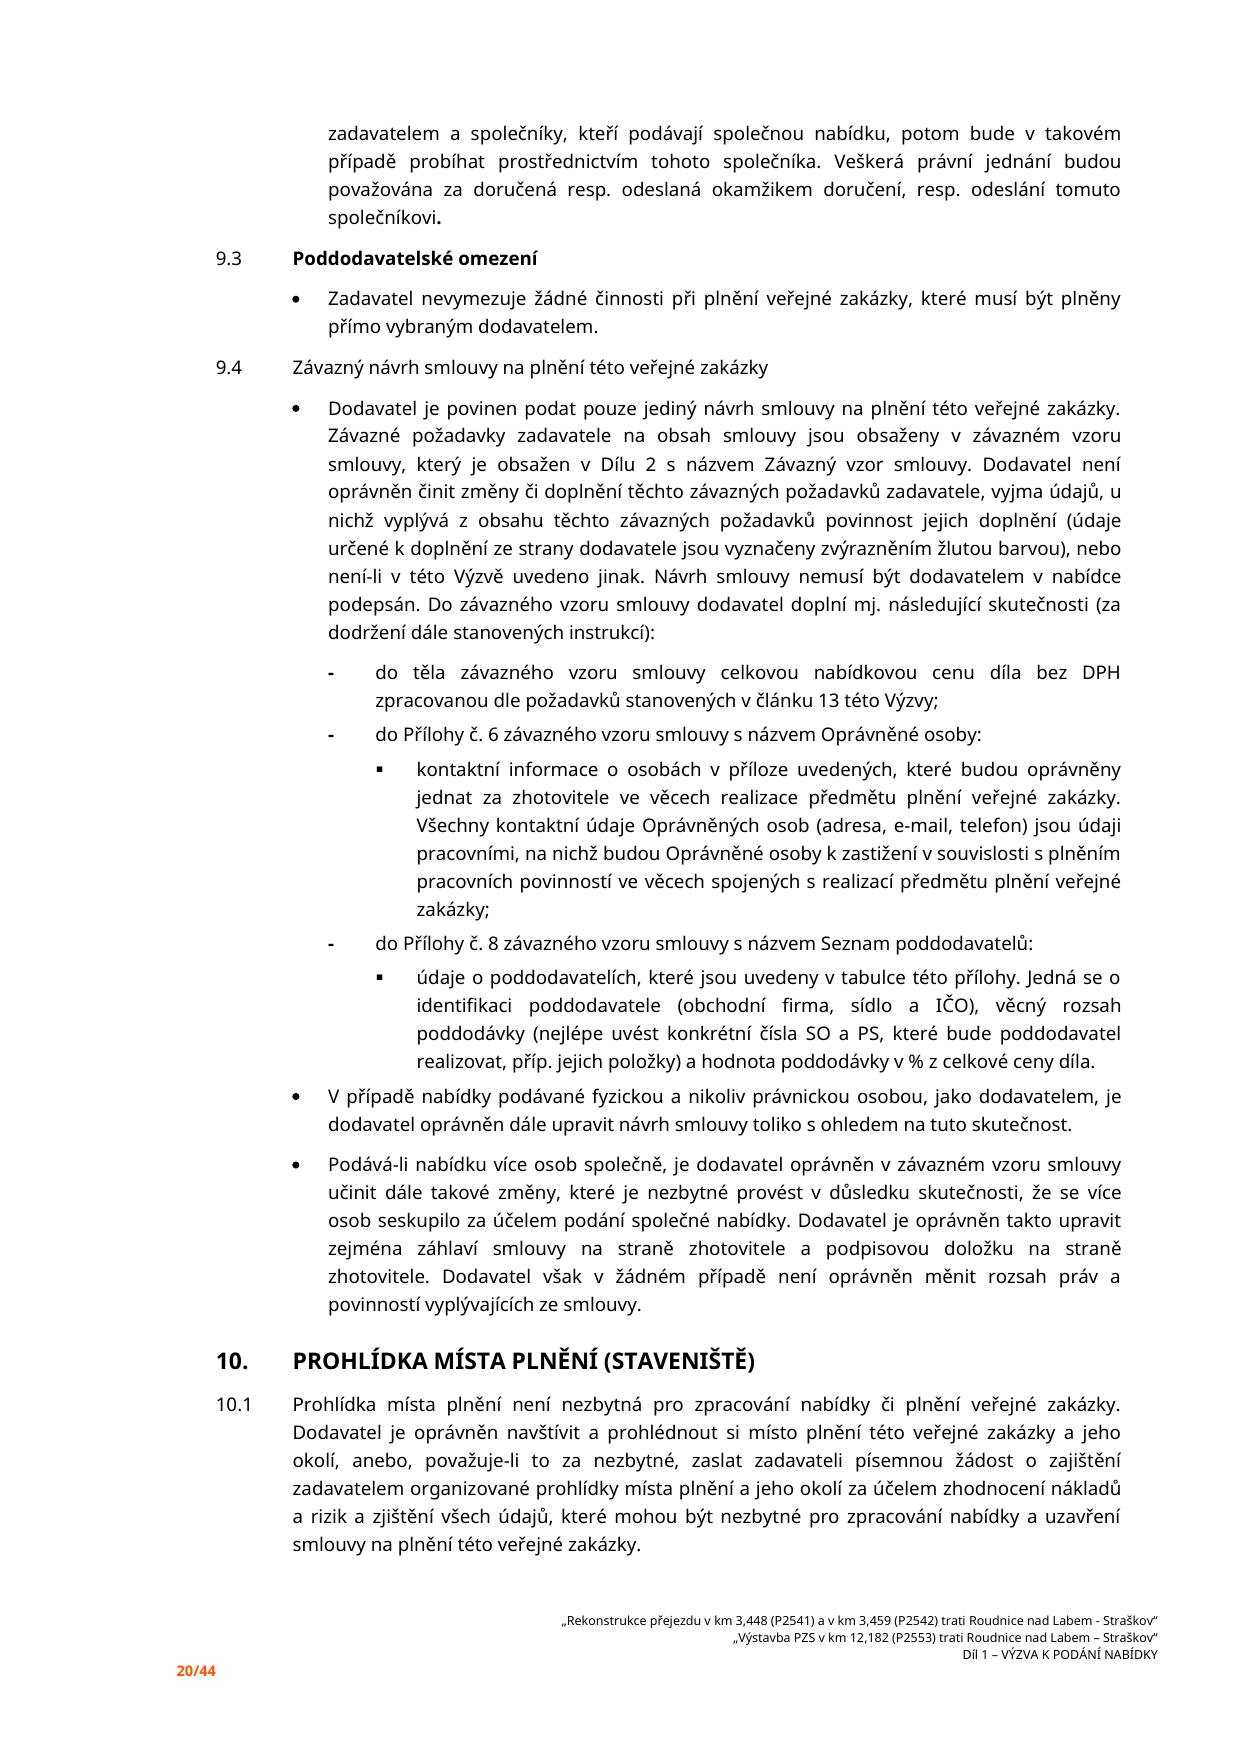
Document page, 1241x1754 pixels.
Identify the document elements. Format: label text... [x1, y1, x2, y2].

text Prohlídka místa plnění není nezbytná pro zpracování nabídky či plnění veřejné zakázky. Dodavatel je oprávněn navštívit a prohlédnout si místo plnění této veřejné zakázky a jeho okolí, anebo, považuje-li to za nezbytné, zaslat zadavateli písemnou žádost o zajištění zadavatelem organizované prohlídky místa plnění a jeho okolí za účelem zhodnocení nákladů a rizik a zjištění všech údajů, které mohou být nezbytné pro zpracování nabídky a uzavření smlouvy na plnění této veřejné zakázky. [216, 1392, 1122, 1557]
text Poddodavatelské omezení [216, 245, 1122, 271]
text Závazný návrh smlouvy na plnění této veřejné zakázky [216, 354, 1122, 380]
text kontaktní informace o osobách v příloze uvedených, které budou oprávněny jednat za zhotovitele ve věcech realizace předmětu plnění veřejné zakázky. Všechny kontaktní údaje Oprávněných osob (adresa, e-mail, telefon) jsou údaji pracovními, na nichž budou Oprávněné osoby k zastižení v souvislosti s plněním pracovních povinností ve věcech spojených s realizací předmětu plnění veřejné zakázky; [375, 756, 1122, 922]
text údaje o poddodavatelích, které jsou uvedeny v tabulce této přílohy. Jedná se o identifikaci poddodavatele (obchodní firma, sídlo a IČO), věcný rozsah poddodávky (nejlépe uvést konkrétní čísla SO a PS, které bude poddodavatel realizovat, příp. jejich položky) a hodnota poddodávky v % z celkové ceny díla. [375, 965, 1122, 1074]
text V případě nabídky podávané fyzickou a nikoliv právnickou osobou, jako dodavatelem, je dodavatel oprávněn dále upravit návrh smlouvy toliko s ohledem na tuto skutečnost. [292, 1083, 1122, 1137]
text do těla závazného vzoru smlouvy celkovou nabídkovou cenu díla bez DPH zpracovanou dle požadavků stanovených v článku 13 této Výzvy; [328, 659, 1122, 713]
text Zadavatel nevymezuje žádné činnosti při plnění veřejné zakázky, které musí být plněny přímo vybraným dodavatelem. [292, 286, 1122, 339]
text do Přílohy č. 6 závazného vzoru smlouvy s názvem Oprávněné osoby: [328, 722, 1122, 747]
text Podává-li nabídku více osob společně, je dodavatel oprávněn v závazném vzoru smlouvy učinit dále takové změny, které je nezbytné provést v důsledku skutečnosti, že se více osob seskupilo za účelem podání společné nabídky. Dodavatel je oprávněn takto upravit zejména záhlaví smlouvy na straně zhotovitele a podpisovou doložku na straně zhotovitele. Dodavatel však v žádném případě není oprávněn měnit rozsah práv a povinností vyplývajících ze smlouvy. [292, 1152, 1122, 1317]
text PROHLÍDKA MÍSTA PLNĚNÍ (STAVENIŠTĚ) [216, 1345, 1122, 1376]
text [292, 121, 1122, 230]
text do Přílohy č. 8 závazného vzoru smlouvy s názvem Seznam poddodavatelů: [328, 930, 1122, 956]
text Dodavatel je povinen podat pouze jediný návrh smlouvy na plnění této veřejné zakázky. Závazné požadavky zadavatele na obsah smlouvy jsou obsaženy v závazném vzoru smlouvy, který je obsažen v Dílu 2 s názvem Závazný vzor smlouvy. Dodavatel není oprávněn činit změny či doplnění těchto závazných požadavků zadavatele, vyjma údajů, u nichž vyplývá z obsahu těchto závazných požadavků povinnost jejich doplnění (údaje určené k doplnění ze strany dodavatele jsou vyznačeny zvýrazněním žlutou barvou), nebo není-li v této Výzvě uvedeno jinak. Návrh smlouvy nemusí být dodavatelem v nabídce podepsán. Do závazného vzoru smlouvy dodavatel doplní mj. následující skutečnosti (za dodržení dále stanovených instrukcí): [292, 395, 1122, 644]
